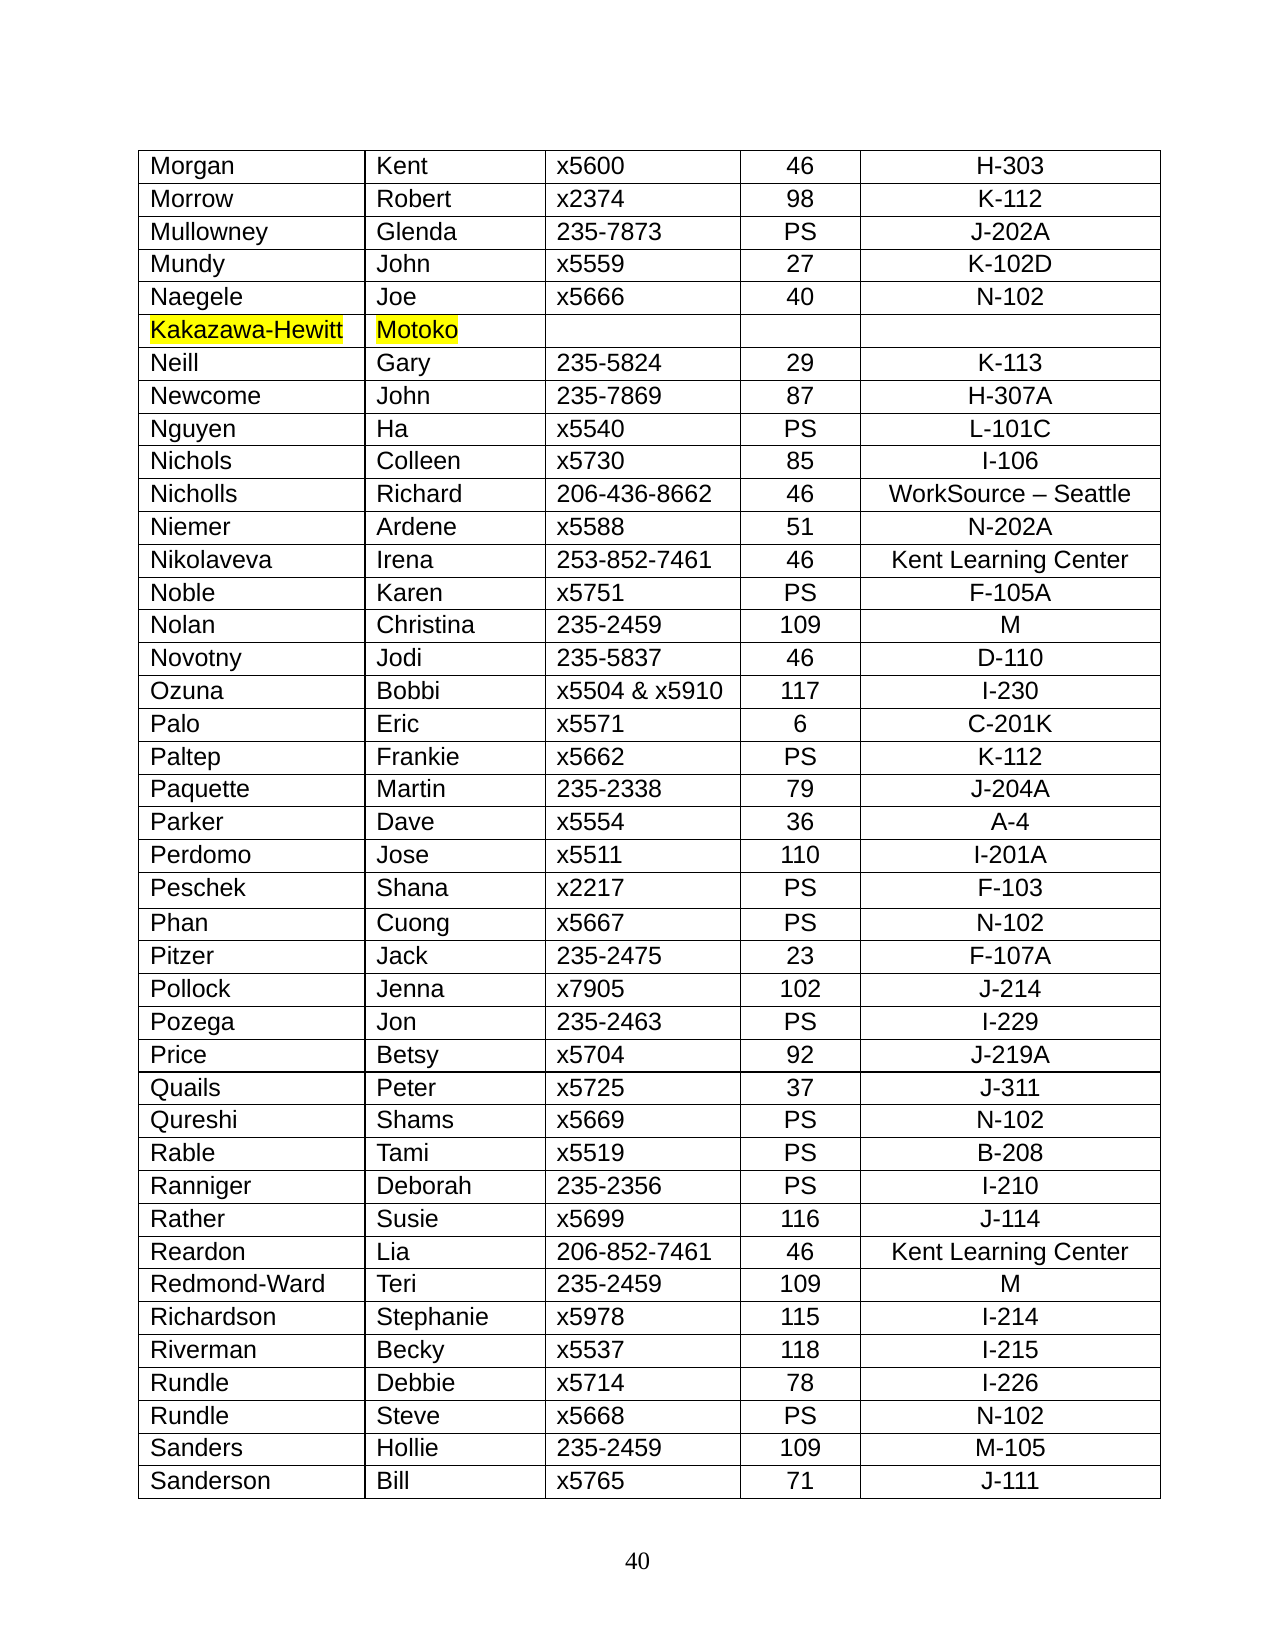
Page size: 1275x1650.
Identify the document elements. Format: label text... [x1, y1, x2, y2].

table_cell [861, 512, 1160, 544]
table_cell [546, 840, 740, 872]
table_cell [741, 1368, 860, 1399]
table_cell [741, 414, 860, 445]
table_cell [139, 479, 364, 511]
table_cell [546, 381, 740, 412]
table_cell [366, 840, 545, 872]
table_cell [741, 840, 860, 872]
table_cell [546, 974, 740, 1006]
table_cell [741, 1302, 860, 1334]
table_cell x5600 [546, 151, 740, 183]
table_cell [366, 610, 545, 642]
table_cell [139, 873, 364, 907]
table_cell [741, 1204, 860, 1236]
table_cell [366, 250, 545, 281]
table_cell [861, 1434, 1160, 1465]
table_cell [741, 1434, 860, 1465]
table_cell Morgan [139, 151, 364, 183]
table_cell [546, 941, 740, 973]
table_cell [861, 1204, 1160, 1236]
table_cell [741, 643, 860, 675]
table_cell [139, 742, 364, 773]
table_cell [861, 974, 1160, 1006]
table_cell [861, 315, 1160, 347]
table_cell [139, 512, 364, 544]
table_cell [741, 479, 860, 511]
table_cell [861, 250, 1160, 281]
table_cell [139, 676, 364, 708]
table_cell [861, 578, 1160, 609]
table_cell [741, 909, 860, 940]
table_cell [366, 151, 545, 183]
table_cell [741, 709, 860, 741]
table_cell 98 [741, 184, 860, 216]
table_cell J-202A [861, 217, 1160, 248]
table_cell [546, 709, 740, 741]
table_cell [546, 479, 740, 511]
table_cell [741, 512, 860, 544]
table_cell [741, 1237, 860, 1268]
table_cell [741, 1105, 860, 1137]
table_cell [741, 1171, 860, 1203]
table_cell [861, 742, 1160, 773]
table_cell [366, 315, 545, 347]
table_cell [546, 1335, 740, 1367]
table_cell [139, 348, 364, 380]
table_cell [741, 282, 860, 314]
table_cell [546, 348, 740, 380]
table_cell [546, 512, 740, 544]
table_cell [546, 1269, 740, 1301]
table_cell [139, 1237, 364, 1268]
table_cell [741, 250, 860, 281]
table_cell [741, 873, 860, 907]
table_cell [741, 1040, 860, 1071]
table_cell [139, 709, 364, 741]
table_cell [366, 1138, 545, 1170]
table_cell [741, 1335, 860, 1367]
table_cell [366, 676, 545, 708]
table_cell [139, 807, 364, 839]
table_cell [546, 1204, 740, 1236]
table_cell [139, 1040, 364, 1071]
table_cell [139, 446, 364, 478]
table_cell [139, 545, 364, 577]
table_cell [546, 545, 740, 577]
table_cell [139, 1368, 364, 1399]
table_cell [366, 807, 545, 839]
table_cell K-112 [861, 184, 1160, 216]
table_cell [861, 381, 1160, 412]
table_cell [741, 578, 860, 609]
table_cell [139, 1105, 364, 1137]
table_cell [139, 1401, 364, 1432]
table_cell PS [741, 217, 860, 248]
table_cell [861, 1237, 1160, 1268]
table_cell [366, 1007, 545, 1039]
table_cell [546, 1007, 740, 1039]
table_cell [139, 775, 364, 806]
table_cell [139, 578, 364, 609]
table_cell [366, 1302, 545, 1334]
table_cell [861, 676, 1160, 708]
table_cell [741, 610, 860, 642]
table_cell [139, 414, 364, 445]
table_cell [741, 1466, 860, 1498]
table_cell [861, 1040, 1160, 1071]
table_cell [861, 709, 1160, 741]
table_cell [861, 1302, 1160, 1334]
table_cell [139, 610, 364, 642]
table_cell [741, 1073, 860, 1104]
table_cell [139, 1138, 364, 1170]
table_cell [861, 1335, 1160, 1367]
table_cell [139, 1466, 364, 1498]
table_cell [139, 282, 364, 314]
table_cell Mullowney [139, 217, 364, 248]
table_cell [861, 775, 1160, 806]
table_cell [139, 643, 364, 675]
table_cell Robert [366, 184, 545, 216]
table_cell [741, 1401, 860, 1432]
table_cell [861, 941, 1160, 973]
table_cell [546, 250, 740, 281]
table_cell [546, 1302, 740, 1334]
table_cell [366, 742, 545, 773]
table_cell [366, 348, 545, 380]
table_cell x2374 [546, 184, 740, 216]
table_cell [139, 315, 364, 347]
table_cell Glenda [366, 217, 545, 248]
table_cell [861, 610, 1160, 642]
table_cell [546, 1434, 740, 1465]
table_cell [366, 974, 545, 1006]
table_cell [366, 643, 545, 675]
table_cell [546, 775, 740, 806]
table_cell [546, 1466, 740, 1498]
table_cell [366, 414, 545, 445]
table_cell H-303 [861, 151, 1160, 183]
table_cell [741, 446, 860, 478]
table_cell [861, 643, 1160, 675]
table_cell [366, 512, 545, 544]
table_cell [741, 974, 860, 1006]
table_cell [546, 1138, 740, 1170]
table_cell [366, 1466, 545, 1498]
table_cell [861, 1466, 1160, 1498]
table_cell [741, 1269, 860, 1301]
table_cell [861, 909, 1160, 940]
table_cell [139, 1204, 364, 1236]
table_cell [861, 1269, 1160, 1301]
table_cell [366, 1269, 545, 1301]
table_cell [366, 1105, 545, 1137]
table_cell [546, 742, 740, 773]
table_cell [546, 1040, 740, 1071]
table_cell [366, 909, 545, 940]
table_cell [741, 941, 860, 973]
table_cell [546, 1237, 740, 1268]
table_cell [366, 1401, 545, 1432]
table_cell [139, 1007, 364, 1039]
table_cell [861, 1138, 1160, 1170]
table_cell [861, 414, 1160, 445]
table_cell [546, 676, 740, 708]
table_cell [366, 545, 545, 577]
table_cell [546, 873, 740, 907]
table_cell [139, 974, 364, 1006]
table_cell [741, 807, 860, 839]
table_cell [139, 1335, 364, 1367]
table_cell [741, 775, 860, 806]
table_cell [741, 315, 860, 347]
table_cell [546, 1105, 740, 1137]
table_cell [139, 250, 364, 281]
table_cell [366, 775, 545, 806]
table_cell 235-7873 [546, 217, 740, 248]
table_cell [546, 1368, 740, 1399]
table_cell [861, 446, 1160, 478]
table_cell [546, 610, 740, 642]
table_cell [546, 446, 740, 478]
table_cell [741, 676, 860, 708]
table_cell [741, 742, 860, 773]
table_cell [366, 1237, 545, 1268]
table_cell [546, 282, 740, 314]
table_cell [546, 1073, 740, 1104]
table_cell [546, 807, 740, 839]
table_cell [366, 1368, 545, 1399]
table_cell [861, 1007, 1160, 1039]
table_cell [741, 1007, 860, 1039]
table_cell 46 [741, 151, 860, 183]
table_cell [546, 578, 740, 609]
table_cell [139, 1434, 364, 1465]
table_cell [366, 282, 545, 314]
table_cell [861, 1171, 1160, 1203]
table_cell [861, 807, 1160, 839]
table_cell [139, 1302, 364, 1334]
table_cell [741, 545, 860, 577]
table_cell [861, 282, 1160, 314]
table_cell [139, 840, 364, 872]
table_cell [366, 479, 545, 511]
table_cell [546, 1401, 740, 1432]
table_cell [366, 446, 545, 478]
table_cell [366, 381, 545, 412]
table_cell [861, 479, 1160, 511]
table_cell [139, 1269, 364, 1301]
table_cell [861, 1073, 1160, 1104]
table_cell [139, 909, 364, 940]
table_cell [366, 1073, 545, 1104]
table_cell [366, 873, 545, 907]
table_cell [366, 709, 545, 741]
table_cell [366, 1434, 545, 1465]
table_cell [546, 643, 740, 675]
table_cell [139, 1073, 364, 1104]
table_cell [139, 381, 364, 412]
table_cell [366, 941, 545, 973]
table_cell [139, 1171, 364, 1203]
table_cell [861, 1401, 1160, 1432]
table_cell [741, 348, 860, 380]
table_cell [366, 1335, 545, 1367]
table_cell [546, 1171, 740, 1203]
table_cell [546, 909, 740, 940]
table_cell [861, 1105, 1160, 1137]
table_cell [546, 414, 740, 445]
table_cell Morrow [139, 184, 364, 216]
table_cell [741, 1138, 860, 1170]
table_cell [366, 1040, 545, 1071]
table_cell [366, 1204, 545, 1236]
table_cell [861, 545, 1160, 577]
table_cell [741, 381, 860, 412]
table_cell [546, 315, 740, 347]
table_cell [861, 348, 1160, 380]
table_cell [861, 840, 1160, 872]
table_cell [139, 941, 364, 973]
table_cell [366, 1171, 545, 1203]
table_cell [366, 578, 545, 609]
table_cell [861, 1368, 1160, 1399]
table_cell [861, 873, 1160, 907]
